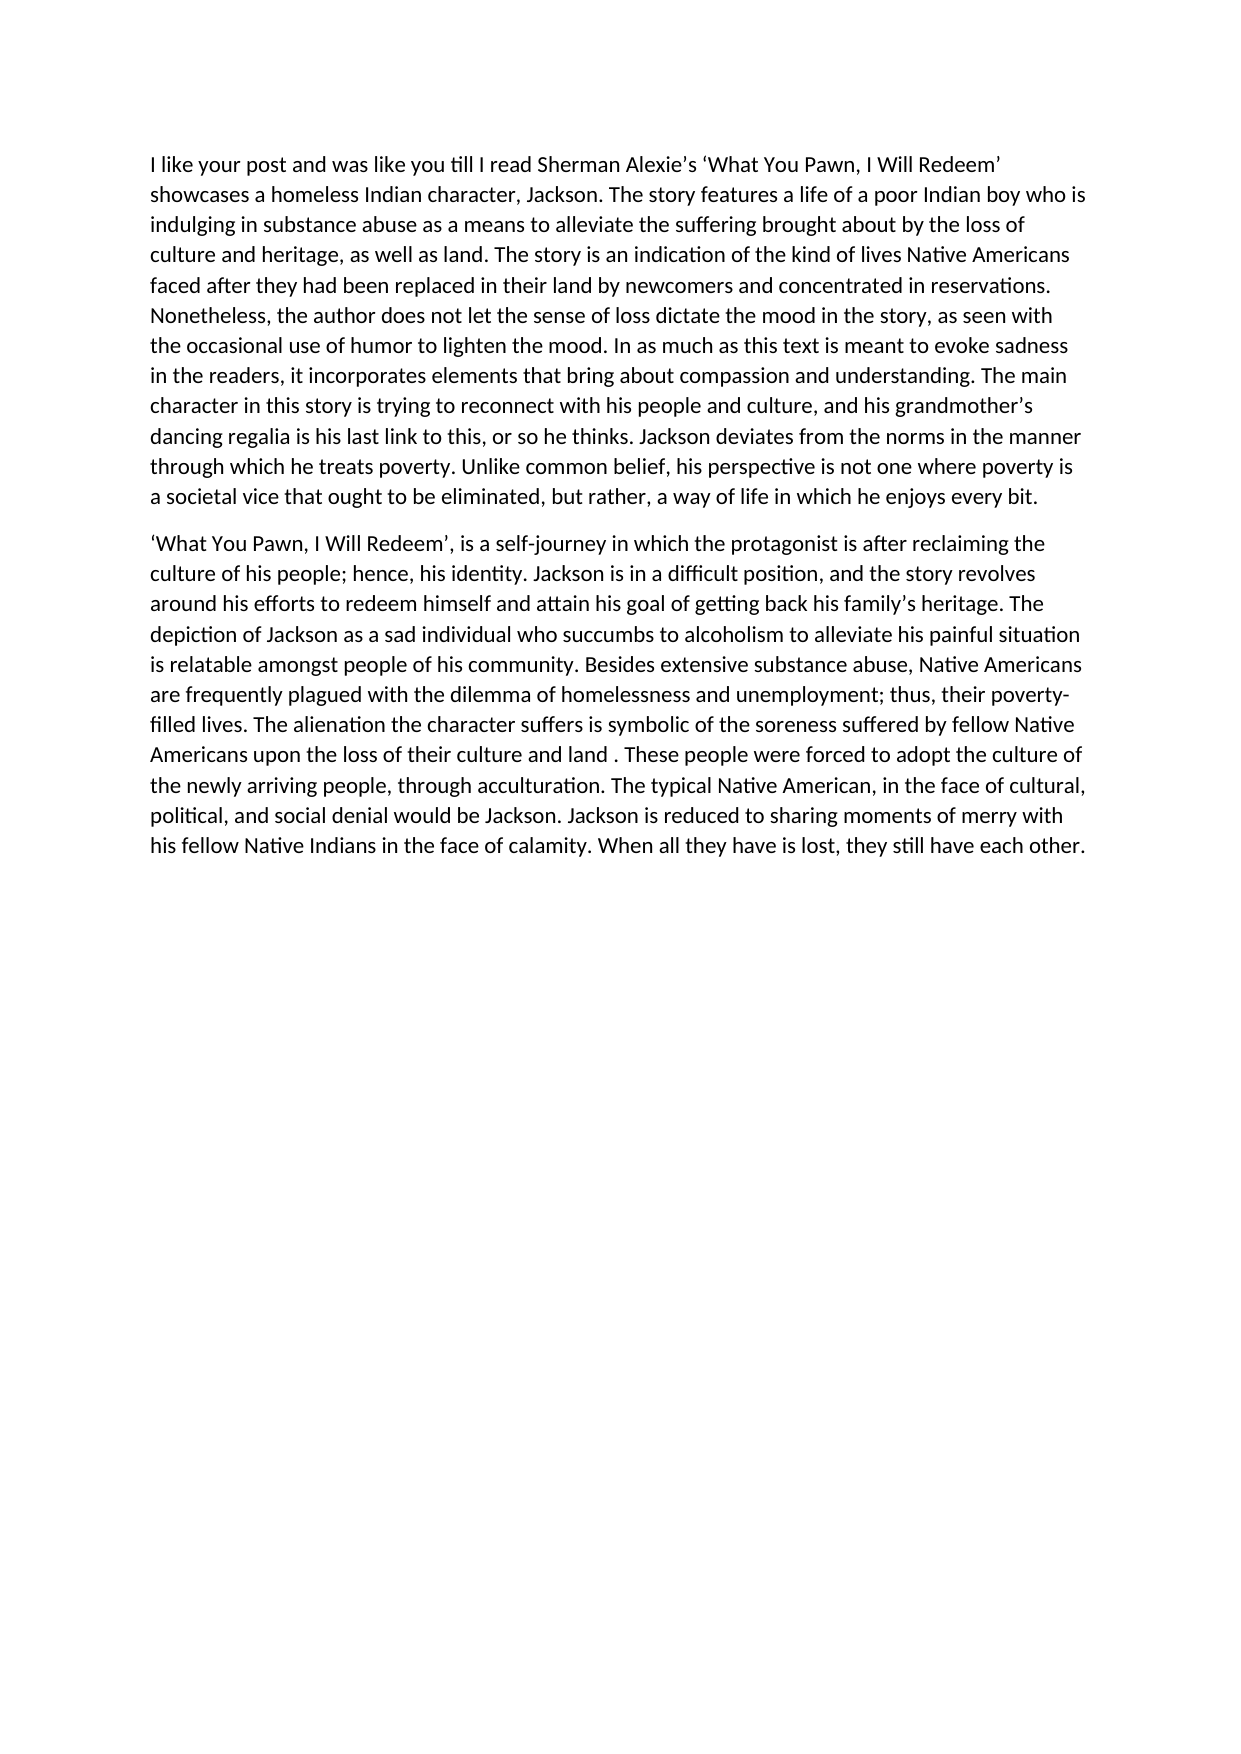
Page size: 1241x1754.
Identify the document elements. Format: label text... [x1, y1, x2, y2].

text I like your post and was like you till I read Sherman Alexie’s ‘What You Pawn, I Will Redeem’ showcases a homeless Indian character, Jackson. The story features a life of a poor Indian boy who is indulging in substance abuse as a means to alleviate the suffering brought about by the loss of culture and heritage, as well as land. The story is an indication of the kind of lives Native Americans faced after they had been replaced in their land by newcomers and concentrated in reservations. Nonetheless, the author does not let the sense of loss dictate the mood in the story, as seen with the occasional use of humor to lighten the mood. In as much as this text is meant to evoke sadness in the readers, it incorporates elements that bring about compassion and understanding. The main character in this story is trying to reconnect with his people and culture, and his grandmother’s dancing regalia is his last link to this, or so he thinks. Jackson deviates from the norms in the manner through which he treats poverty. Unlike common belief, his perspective is not one where poverty is a societal vice that ought to be eliminated, but rather, a way of life in which he enjoys every bit. [150, 150, 1090, 510]
text ‘What You Pawn, I Will Redeem’, is a self-journey in which the protagonist is after reclaiming the culture of his people; hence, his identity. Jackson is in a difficult position, and the story revolves around his efforts to redeem himself and attain his goal of getting back his family’s heritage. The depiction of Jackson as a sad individual who succumbs to alcoholism to alleviate his painful situation is relatable amongst people of his community. Besides extensive substance abuse, Native Americans are frequently plagued with the dilemma of homelessness and unemployment; thus, their poverty-filled lives. The alienation the character suffers is symbolic of the soreness suffered by fellow Native Americans upon the loss of their culture and land . These people were forced to adopt the culture of the newly arriving people, through acculturation. The typical Native American, in the face of cultural, political, and social denial would be Jackson. Jackson is reduced to sharing moments of merry with his fellow Native Indians in the face of calamity. When all they have is lost, they still have each other. [150, 529, 1090, 859]
